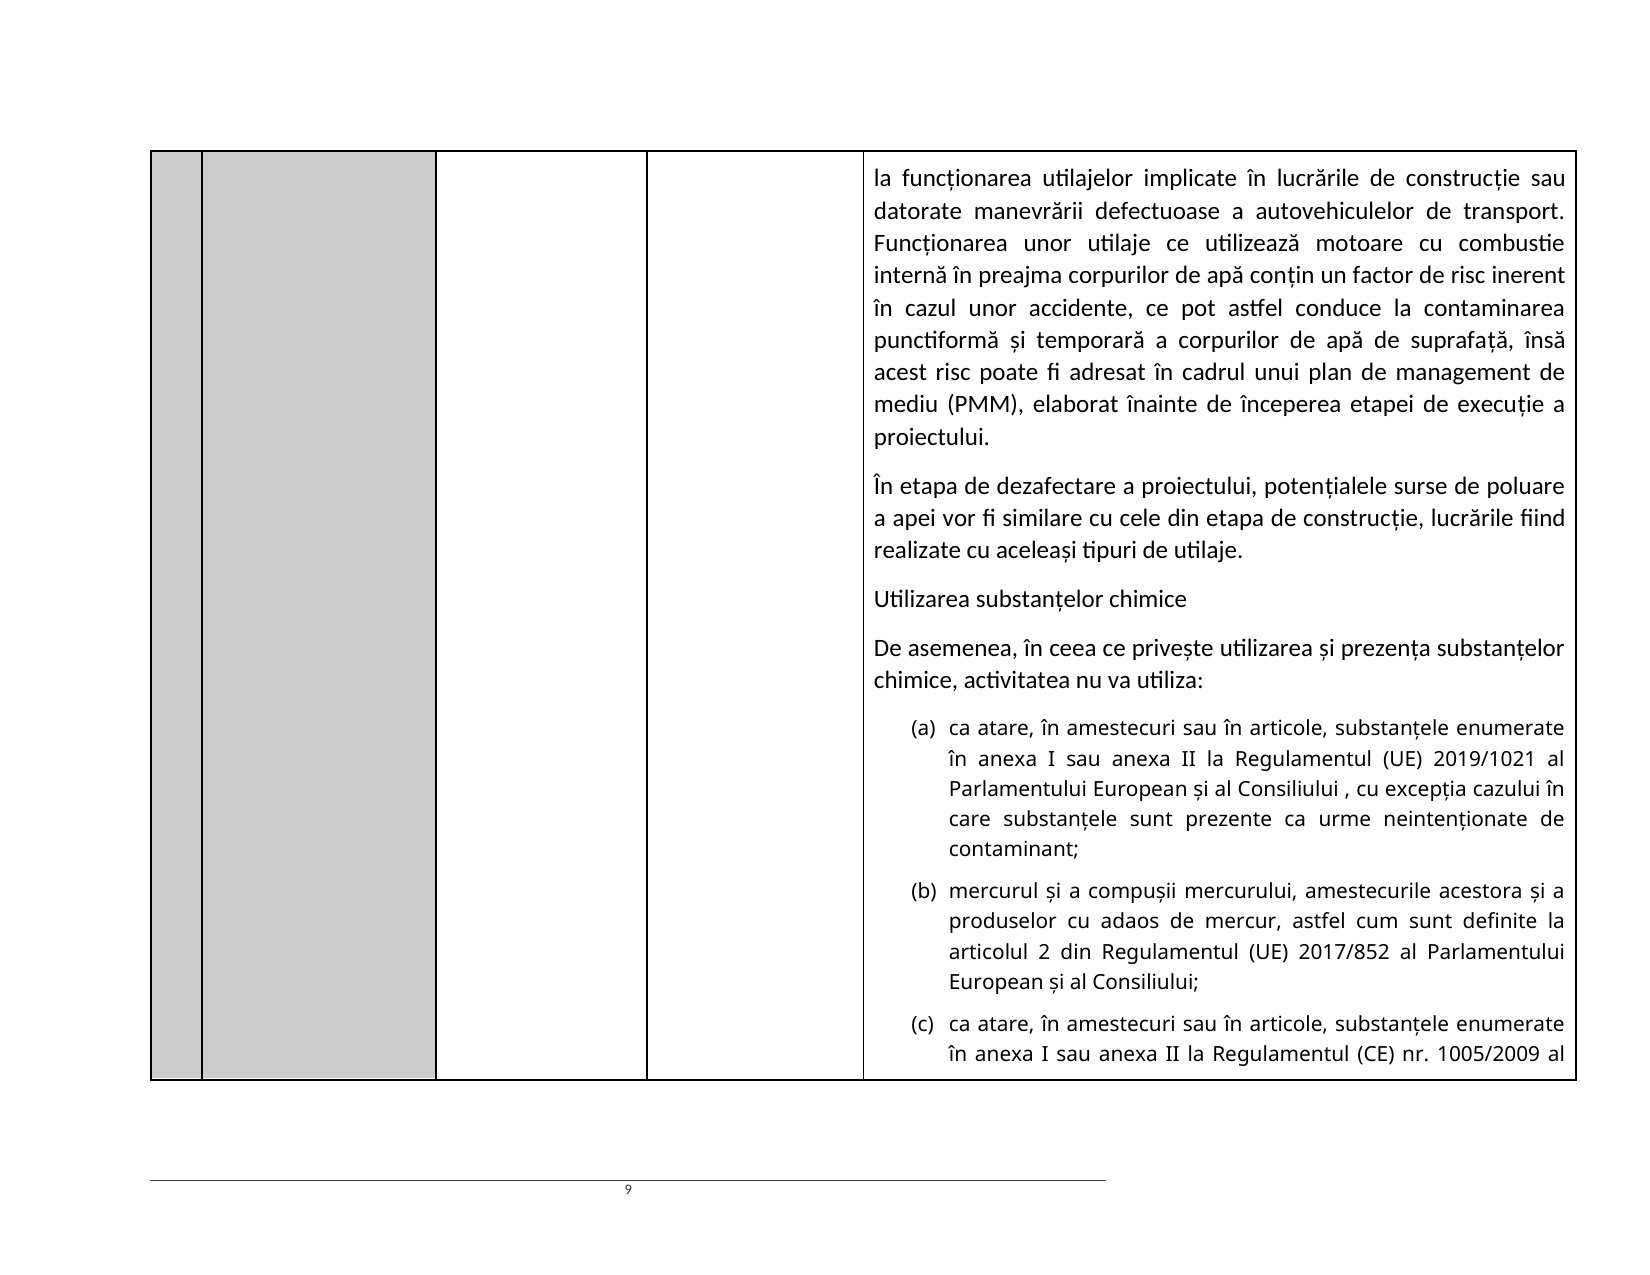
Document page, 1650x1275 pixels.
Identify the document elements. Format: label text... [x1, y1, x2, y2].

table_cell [203, 152, 435, 1078]
table_cell 5 [152, 152, 201, 1078]
table_cell X [648, 152, 863, 1078]
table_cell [864, 152, 1575, 1078]
table_cell [437, 152, 646, 1078]
